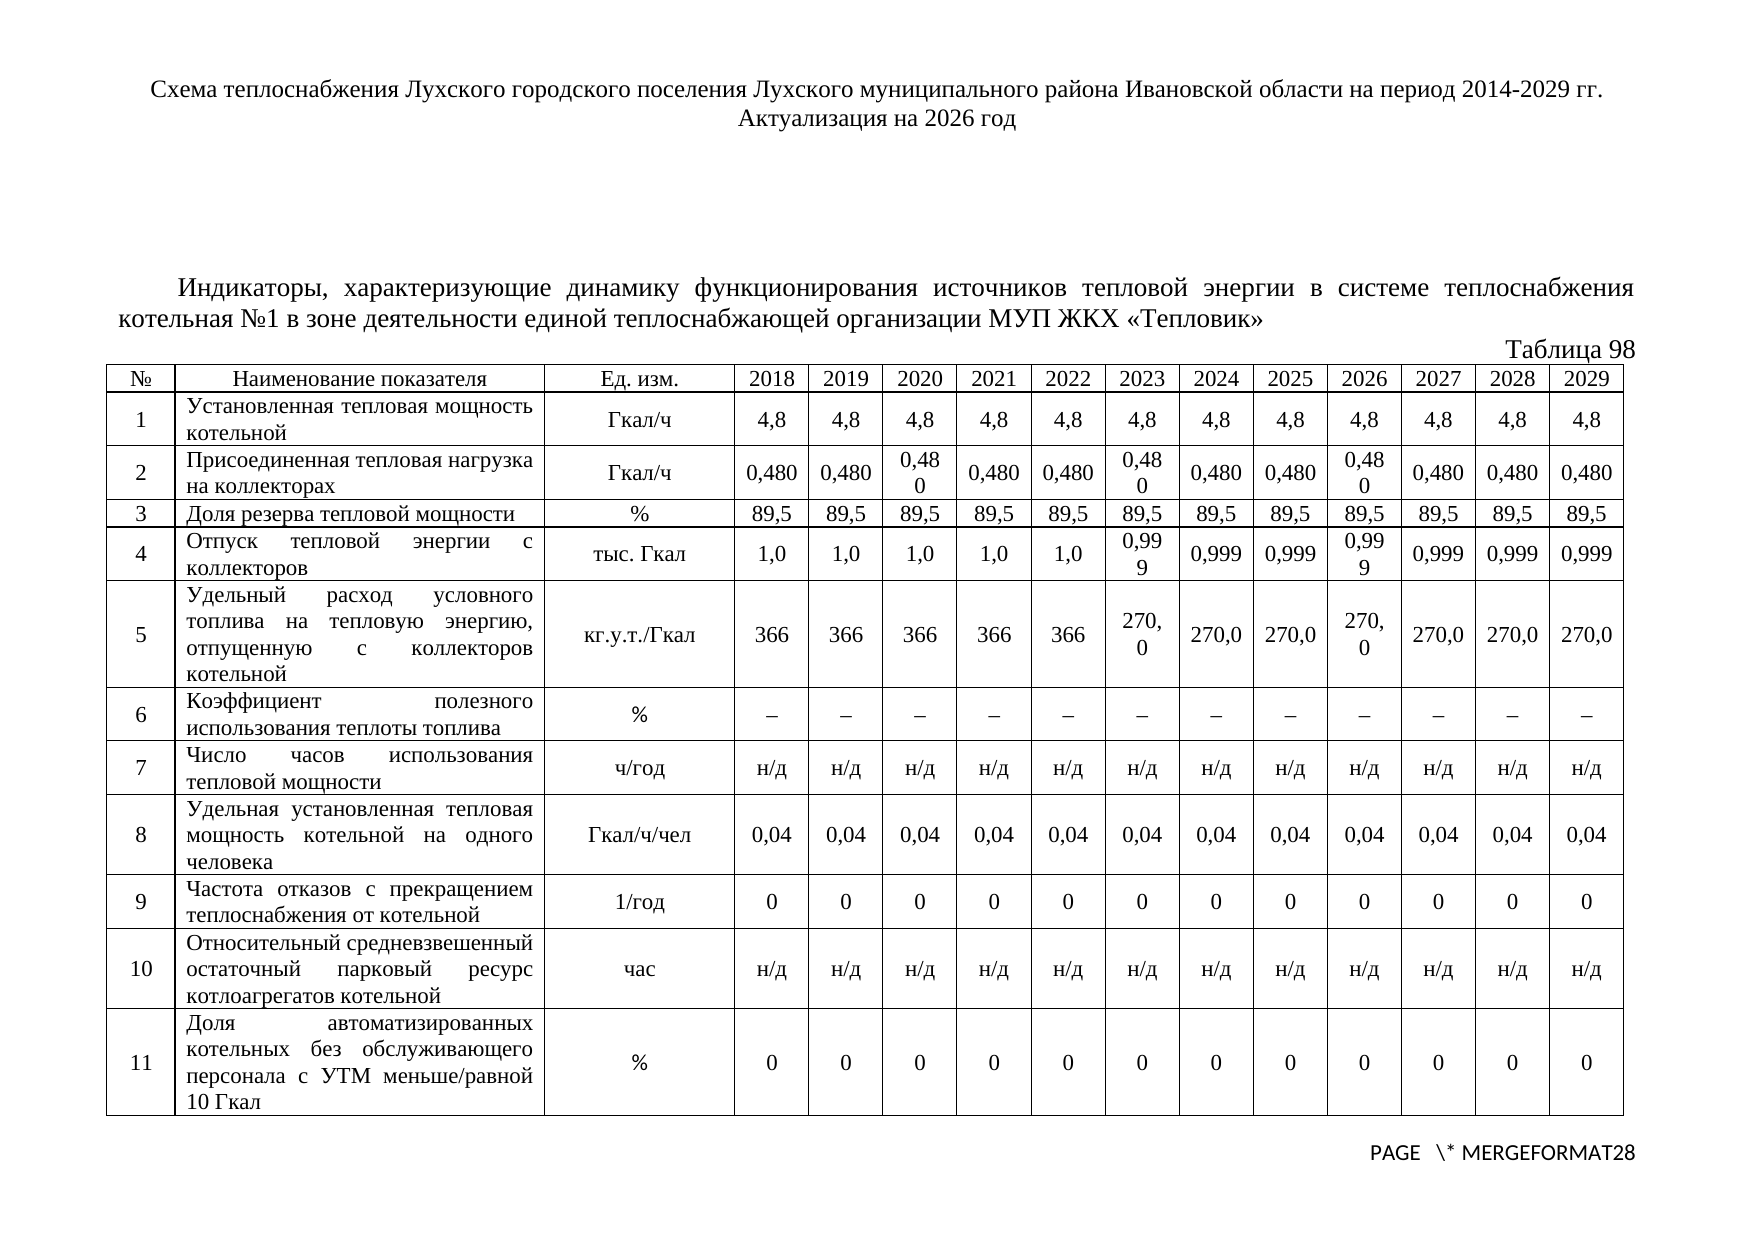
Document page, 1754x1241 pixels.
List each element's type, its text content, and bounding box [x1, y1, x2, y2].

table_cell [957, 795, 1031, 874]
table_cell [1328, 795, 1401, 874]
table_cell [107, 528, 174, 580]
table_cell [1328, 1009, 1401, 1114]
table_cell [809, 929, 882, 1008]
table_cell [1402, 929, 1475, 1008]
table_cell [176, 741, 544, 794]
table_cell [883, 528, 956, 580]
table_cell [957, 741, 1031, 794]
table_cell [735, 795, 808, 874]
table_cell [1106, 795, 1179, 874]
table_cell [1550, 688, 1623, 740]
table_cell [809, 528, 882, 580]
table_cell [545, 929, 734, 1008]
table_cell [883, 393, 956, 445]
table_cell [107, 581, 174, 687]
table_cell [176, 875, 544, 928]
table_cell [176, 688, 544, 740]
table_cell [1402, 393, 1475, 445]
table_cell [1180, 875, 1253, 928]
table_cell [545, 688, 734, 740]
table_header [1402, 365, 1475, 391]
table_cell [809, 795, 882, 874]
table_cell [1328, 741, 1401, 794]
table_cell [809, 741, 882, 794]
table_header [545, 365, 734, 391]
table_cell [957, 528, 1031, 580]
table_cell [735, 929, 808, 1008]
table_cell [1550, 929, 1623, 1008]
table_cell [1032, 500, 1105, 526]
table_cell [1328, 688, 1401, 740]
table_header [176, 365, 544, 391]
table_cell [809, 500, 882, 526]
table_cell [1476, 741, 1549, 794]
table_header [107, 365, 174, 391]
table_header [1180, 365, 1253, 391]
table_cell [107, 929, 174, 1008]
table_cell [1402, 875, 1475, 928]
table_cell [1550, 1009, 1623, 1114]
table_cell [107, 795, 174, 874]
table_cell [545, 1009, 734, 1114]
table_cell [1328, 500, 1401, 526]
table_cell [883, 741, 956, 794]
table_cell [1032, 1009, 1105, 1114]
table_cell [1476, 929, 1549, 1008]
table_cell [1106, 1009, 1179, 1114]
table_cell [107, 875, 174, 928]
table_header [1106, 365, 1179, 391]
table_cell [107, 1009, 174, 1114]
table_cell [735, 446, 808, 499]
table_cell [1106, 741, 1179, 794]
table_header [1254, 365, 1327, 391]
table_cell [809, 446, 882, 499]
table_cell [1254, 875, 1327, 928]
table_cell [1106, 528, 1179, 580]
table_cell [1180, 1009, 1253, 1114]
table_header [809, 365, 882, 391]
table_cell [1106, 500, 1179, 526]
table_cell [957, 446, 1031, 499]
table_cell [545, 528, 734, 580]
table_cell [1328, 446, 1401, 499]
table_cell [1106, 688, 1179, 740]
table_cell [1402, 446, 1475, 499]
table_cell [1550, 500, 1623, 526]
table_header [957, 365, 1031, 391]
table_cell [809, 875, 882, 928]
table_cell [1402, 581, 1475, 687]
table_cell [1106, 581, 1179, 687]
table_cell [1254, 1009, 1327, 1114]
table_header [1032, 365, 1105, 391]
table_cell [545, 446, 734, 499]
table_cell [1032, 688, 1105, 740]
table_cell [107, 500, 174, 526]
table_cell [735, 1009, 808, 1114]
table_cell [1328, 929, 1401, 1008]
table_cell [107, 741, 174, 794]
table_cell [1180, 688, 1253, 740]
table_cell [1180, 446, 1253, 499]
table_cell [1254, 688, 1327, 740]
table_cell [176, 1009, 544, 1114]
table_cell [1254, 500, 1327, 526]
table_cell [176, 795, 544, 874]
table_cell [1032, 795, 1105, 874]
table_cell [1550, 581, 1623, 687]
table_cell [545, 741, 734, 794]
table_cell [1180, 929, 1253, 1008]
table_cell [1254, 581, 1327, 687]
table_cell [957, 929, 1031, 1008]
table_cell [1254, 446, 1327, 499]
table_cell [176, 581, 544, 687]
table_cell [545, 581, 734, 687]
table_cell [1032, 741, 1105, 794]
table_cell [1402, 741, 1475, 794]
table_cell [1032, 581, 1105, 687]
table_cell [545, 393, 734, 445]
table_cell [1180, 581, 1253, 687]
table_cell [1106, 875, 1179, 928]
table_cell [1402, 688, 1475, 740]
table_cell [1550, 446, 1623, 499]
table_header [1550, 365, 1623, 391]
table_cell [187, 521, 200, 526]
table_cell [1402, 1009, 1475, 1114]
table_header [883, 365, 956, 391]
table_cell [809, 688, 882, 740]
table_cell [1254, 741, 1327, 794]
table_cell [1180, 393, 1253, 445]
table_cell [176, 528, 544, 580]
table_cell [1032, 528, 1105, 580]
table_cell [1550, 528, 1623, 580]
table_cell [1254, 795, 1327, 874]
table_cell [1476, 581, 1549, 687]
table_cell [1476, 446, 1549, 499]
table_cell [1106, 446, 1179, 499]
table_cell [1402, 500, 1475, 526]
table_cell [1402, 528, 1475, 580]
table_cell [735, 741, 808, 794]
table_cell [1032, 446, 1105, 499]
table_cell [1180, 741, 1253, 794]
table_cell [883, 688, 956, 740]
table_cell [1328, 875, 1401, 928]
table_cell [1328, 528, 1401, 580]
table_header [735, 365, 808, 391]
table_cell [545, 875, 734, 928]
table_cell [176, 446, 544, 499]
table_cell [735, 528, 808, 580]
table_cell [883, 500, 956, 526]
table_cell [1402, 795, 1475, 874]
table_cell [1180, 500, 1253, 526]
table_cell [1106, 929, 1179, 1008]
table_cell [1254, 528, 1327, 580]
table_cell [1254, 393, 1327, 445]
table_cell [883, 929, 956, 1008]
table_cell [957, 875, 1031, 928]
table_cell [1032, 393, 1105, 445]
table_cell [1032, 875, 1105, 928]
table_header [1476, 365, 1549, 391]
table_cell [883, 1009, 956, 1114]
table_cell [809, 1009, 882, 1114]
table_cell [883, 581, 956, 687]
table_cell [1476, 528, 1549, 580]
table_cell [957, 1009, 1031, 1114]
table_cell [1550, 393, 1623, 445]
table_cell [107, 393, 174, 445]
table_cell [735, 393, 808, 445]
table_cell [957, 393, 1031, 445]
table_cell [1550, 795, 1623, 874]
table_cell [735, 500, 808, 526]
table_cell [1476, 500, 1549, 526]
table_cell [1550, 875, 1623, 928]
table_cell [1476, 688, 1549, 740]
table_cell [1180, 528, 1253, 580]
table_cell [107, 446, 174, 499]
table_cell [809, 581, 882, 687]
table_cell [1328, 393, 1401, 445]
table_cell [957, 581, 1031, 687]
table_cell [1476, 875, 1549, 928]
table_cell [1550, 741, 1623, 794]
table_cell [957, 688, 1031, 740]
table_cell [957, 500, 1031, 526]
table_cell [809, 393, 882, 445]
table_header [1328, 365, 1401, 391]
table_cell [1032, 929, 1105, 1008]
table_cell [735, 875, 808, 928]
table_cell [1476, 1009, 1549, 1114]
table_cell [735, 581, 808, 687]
text Индикаторы, характеризующие динамику функционирования источников тепловой энергии в системе теплоснабжения котельная №1 в зоне деятельности единой теплоснабжающей организации МУП ЖКХ «Тепловик» [118, 271, 1636, 333]
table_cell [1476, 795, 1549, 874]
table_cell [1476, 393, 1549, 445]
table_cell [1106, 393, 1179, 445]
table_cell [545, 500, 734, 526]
text Таблица 98 [118, 333, 1636, 364]
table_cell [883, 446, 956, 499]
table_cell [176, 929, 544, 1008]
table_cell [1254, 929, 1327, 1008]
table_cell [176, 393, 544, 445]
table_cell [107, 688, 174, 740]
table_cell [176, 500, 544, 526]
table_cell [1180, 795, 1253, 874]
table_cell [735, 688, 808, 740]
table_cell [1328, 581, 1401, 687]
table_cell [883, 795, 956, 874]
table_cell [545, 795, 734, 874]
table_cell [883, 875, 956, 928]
